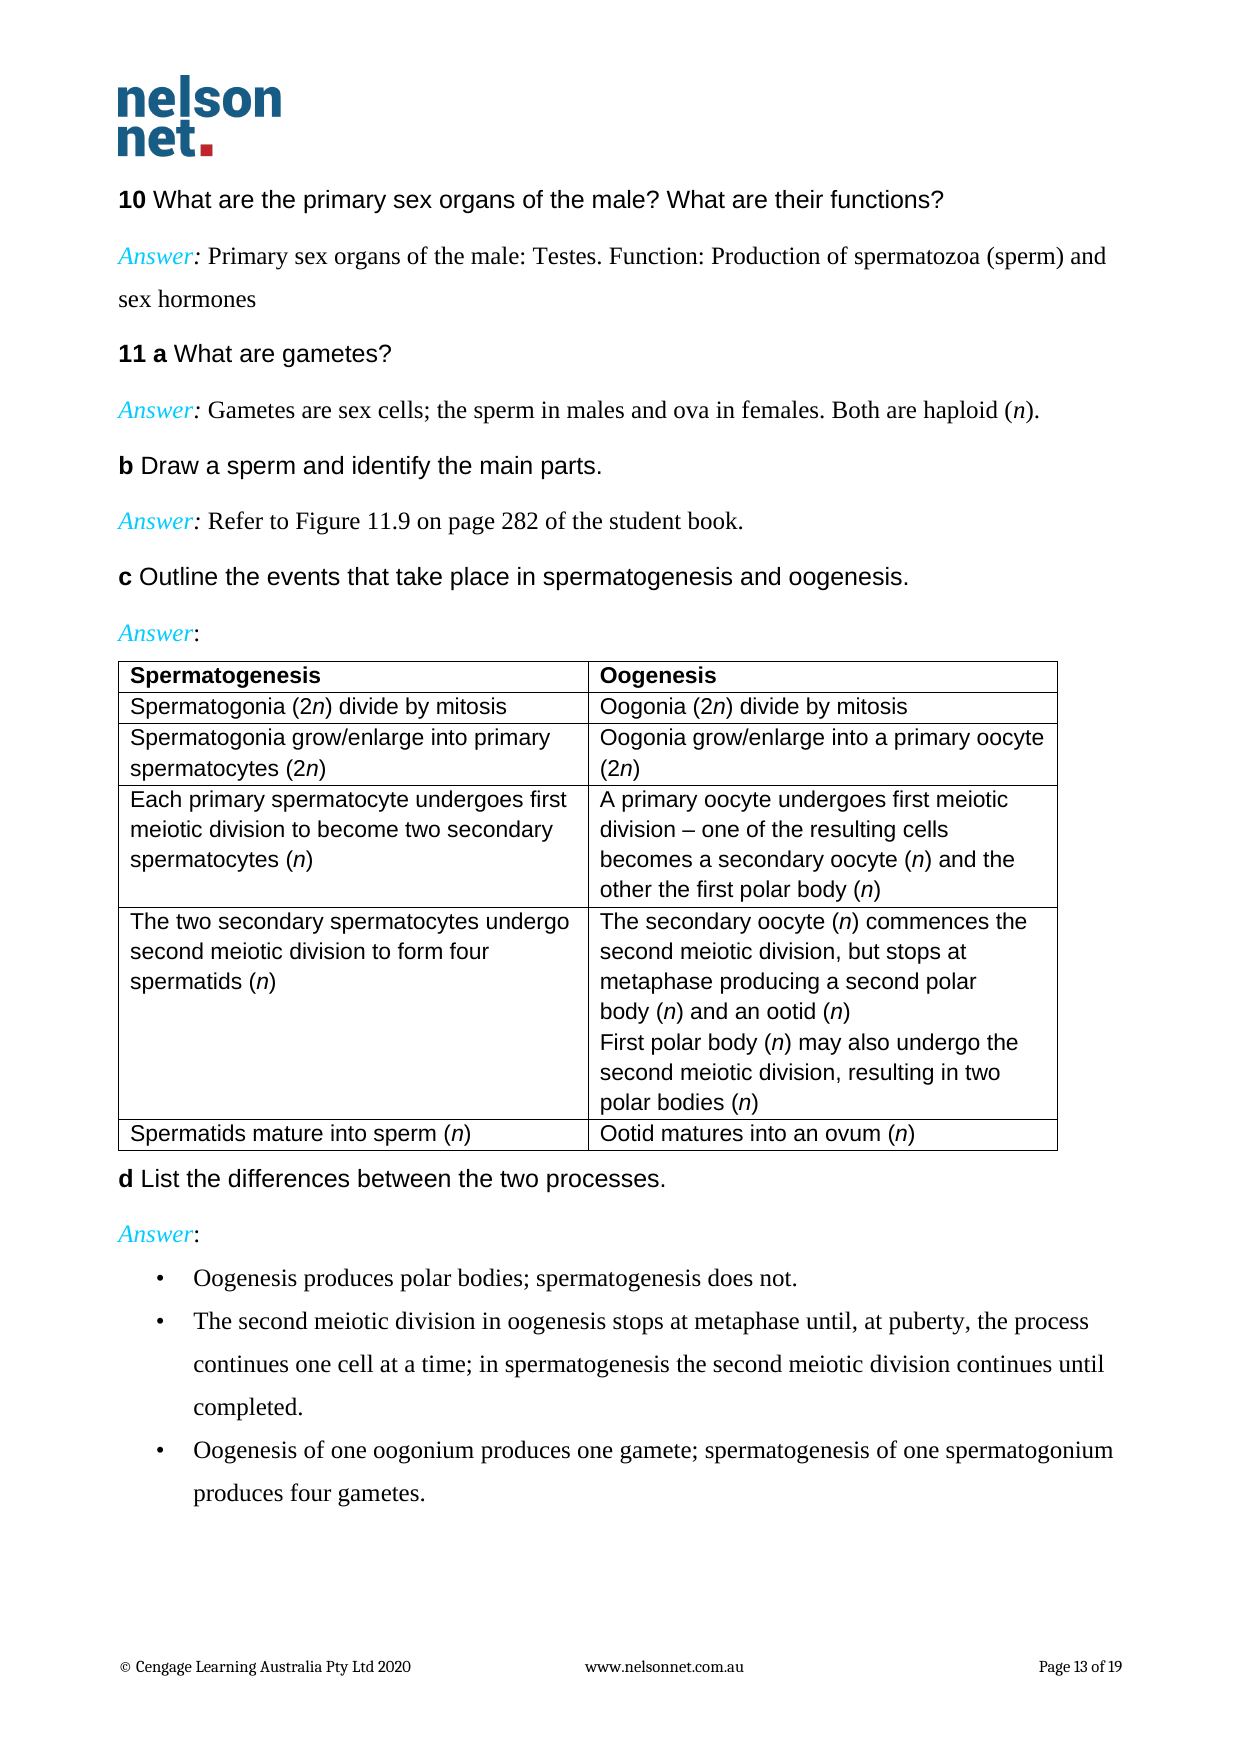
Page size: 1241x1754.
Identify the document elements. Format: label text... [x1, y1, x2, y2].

table_cell Spermatids mature into sperm (n) [119, 1120, 588, 1150]
table_header Spermatogenesis [119, 662, 588, 692]
table_cell Spermatogonia (2n) divide by mitosis [119, 693, 588, 723]
table_cell The two secondary spermatocytes undergo second meiotic division to form four spermatids (n) [119, 908, 588, 1119]
table_cell Oogonia grow/enlarge into a primary oocyte (2n) [589, 724, 1057, 785]
table_cell Spermatogonia grow/enlarge into primary spermatocytes (2n) [119, 724, 588, 785]
list The second meiotic division in oogenesis stops at metaphase until, at puberty, the process continues one cell at a time; in spermatogenesis the second meiotic division continues until completed. [156, 1306, 1122, 1421]
picture [118, 75, 281, 157]
table_cell Oogonia (2n) divide by mitosis [589, 693, 1057, 723]
text Answer: Gametes are sex cells; the sperm in males and ova in females. Both are haploid (n). [118, 395, 1122, 424]
table_cell A primary oocyte undergoes first meiotic division – one of the resulting cells becomes a secondary oocyte (n) and the other the first polar body (n) [589, 786, 1057, 907]
table_cell Ootid matures into an ovum (n) [589, 1120, 1057, 1150]
text 11 a What are gametes? [118, 339, 1122, 368]
text b Draw a sperm and identify the main parts. [118, 451, 1122, 479]
table_cell The secondary oocyte (n) commences the second meiotic division, but stops at metaphase producing a second polar body (n) and an ootid (n) First polar body (n) may also undergo the second meiotic division, resulting in two polar bodies (n) [589, 908, 1057, 1119]
text Answer: Primary sex organs of the male: Testes. Function: Production of spermatozoa (sperm) and sex hormones [118, 241, 1122, 313]
list Oogenesis of one oogonium produces one gamete; spermatogenesis of one spermatogonium produces four gametes. [156, 1435, 1122, 1507]
table_cell Each primary spermatocyte undergoes first meiotic division to become two secondary spermatocytes (n) [119, 786, 588, 907]
text Answer: [118, 618, 1122, 646]
table_header Oogenesis [589, 662, 1057, 692]
text Answer: Refer to Figure 11.9 on page 282 of the student book. [118, 506, 1122, 535]
text d List the differences between the two processes. [118, 1164, 1122, 1193]
list Oogenesis produces polar bodies; spermatogenesis does not. [156, 1263, 1122, 1291]
text 10 What are the primary sex organs of the male? What are their functions? [118, 185, 1122, 214]
text c Outline the events that take place in spermatogenesis and oogenesis. [118, 562, 1122, 591]
text Answer: [118, 1219, 1122, 1248]
